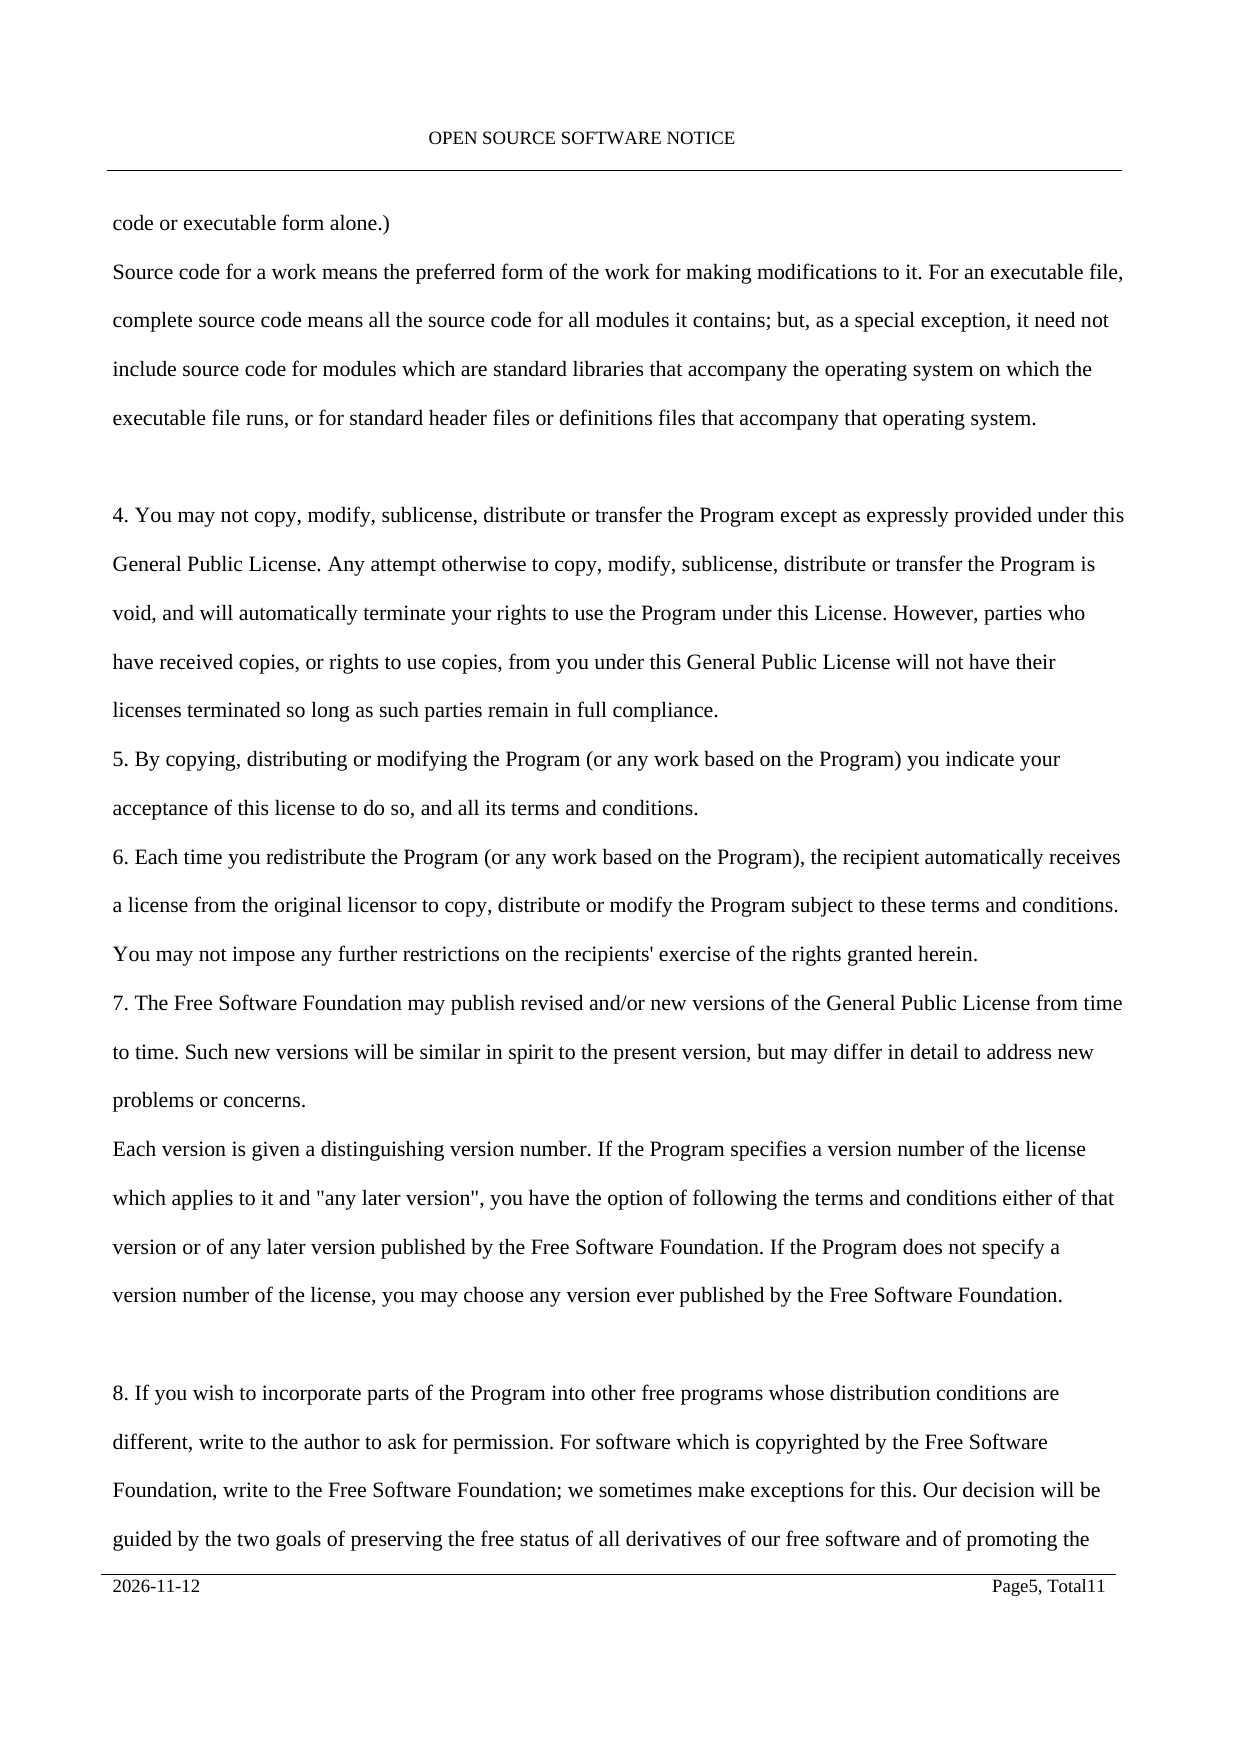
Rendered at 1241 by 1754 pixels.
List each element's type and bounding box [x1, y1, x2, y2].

text [112, 206, 1128, 1555]
